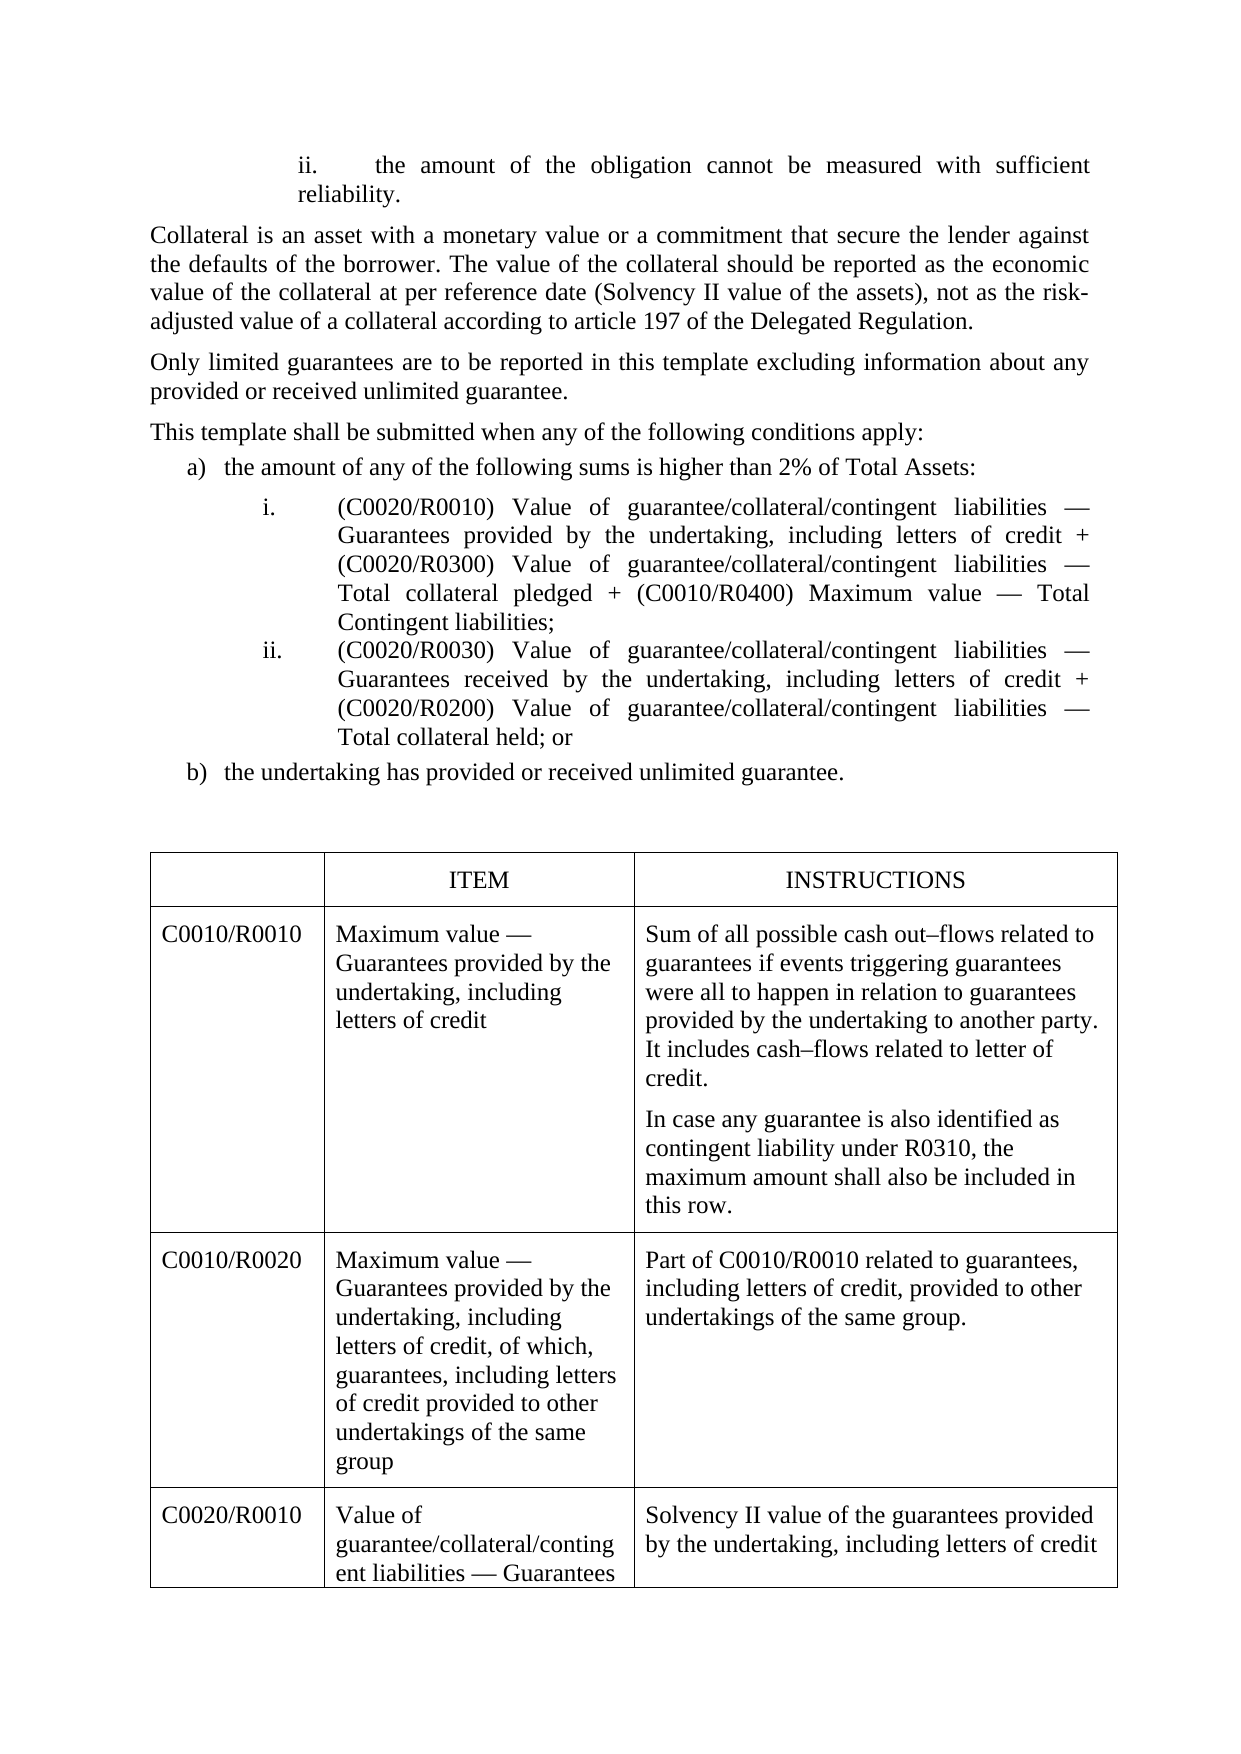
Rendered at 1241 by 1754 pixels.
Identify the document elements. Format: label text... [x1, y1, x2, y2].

table_header [151, 853, 324, 906]
table_cell Sum of all possible cash out–flows related to guarantees if events triggering guarantees were all to happen in relation to guarantees provided by the undertaking to another party. It includes cash–flows related to letter of credit. In case any guarantee is also identified as contingent liability under R0310, the maximum amount shall also be included in this row. [635, 907, 1117, 1232]
text ii. the amount of the obligation cannot be measured with sufficient reliability. [239, 150, 1090, 207]
table_cell C0020/R0010 [151, 1488, 324, 1586]
list (C0020/R0010) Value of guarantee/collateral/contingent liabilities — Guarantees provided by the undertaking, including letters of credit + (C0020/R0300) Value of guarantee/collateral/contingent liabilities — Total collateral pledged + (C0010/R0400) Maximum value — Total Contingent liabilities; [262, 492, 1090, 636]
table_cell C0010/R0020 [151, 1233, 324, 1487]
table_cell C0010/R0010 [151, 907, 324, 1232]
list (C0020/R0030) Value of guarantee/collateral/contingent liabilities — Guarantees received by the undertaking, including letters of credit + (C0020/R0200) Value of guarantee/collateral/contingent liabilities — Total collateral held; or [262, 636, 1090, 751]
table_header ITEM [325, 853, 634, 906]
table_cell Part of C0010/R0010 related to guarantees, including letters of credit, provided to other undertakings of the same group. [635, 1233, 1117, 1487]
text Only limited guarantees are to be reported in this template excluding information about any provided or received unlimited guarantee. [150, 347, 1090, 405]
table_header INSTRUCTIONS [635, 853, 1117, 906]
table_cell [325, 1488, 634, 1586]
list the amount of any of the following sums is higher than 2% of Total Assets: [187, 452, 1090, 481]
text This template shall be submitted when any of the following conditions apply: [150, 417, 1090, 446]
table_cell Maximum value — Guarantees provided by the undertaking, including letters of credit [325, 907, 634, 1232]
table_cell Maximum value — Guarantees provided by the undertaking, including letters of credit, of which, guarantees, including letters of credit provided to other undertakings of the same group [325, 1233, 634, 1487]
text Collateral is an asset with a monetary value or a commitment that secure the lender against the defaults of the borrower. The value of the collateral should be reported as the economic value of the collateral at per reference date (Solvency II value of the assets), not as the risk-adjusted value of a collateral according to article 197 of the Delegated Regulation. [150, 220, 1090, 335]
list the undertaking has provided or received unlimited guarantee. [186, 757, 1090, 786]
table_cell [635, 1488, 1117, 1586]
